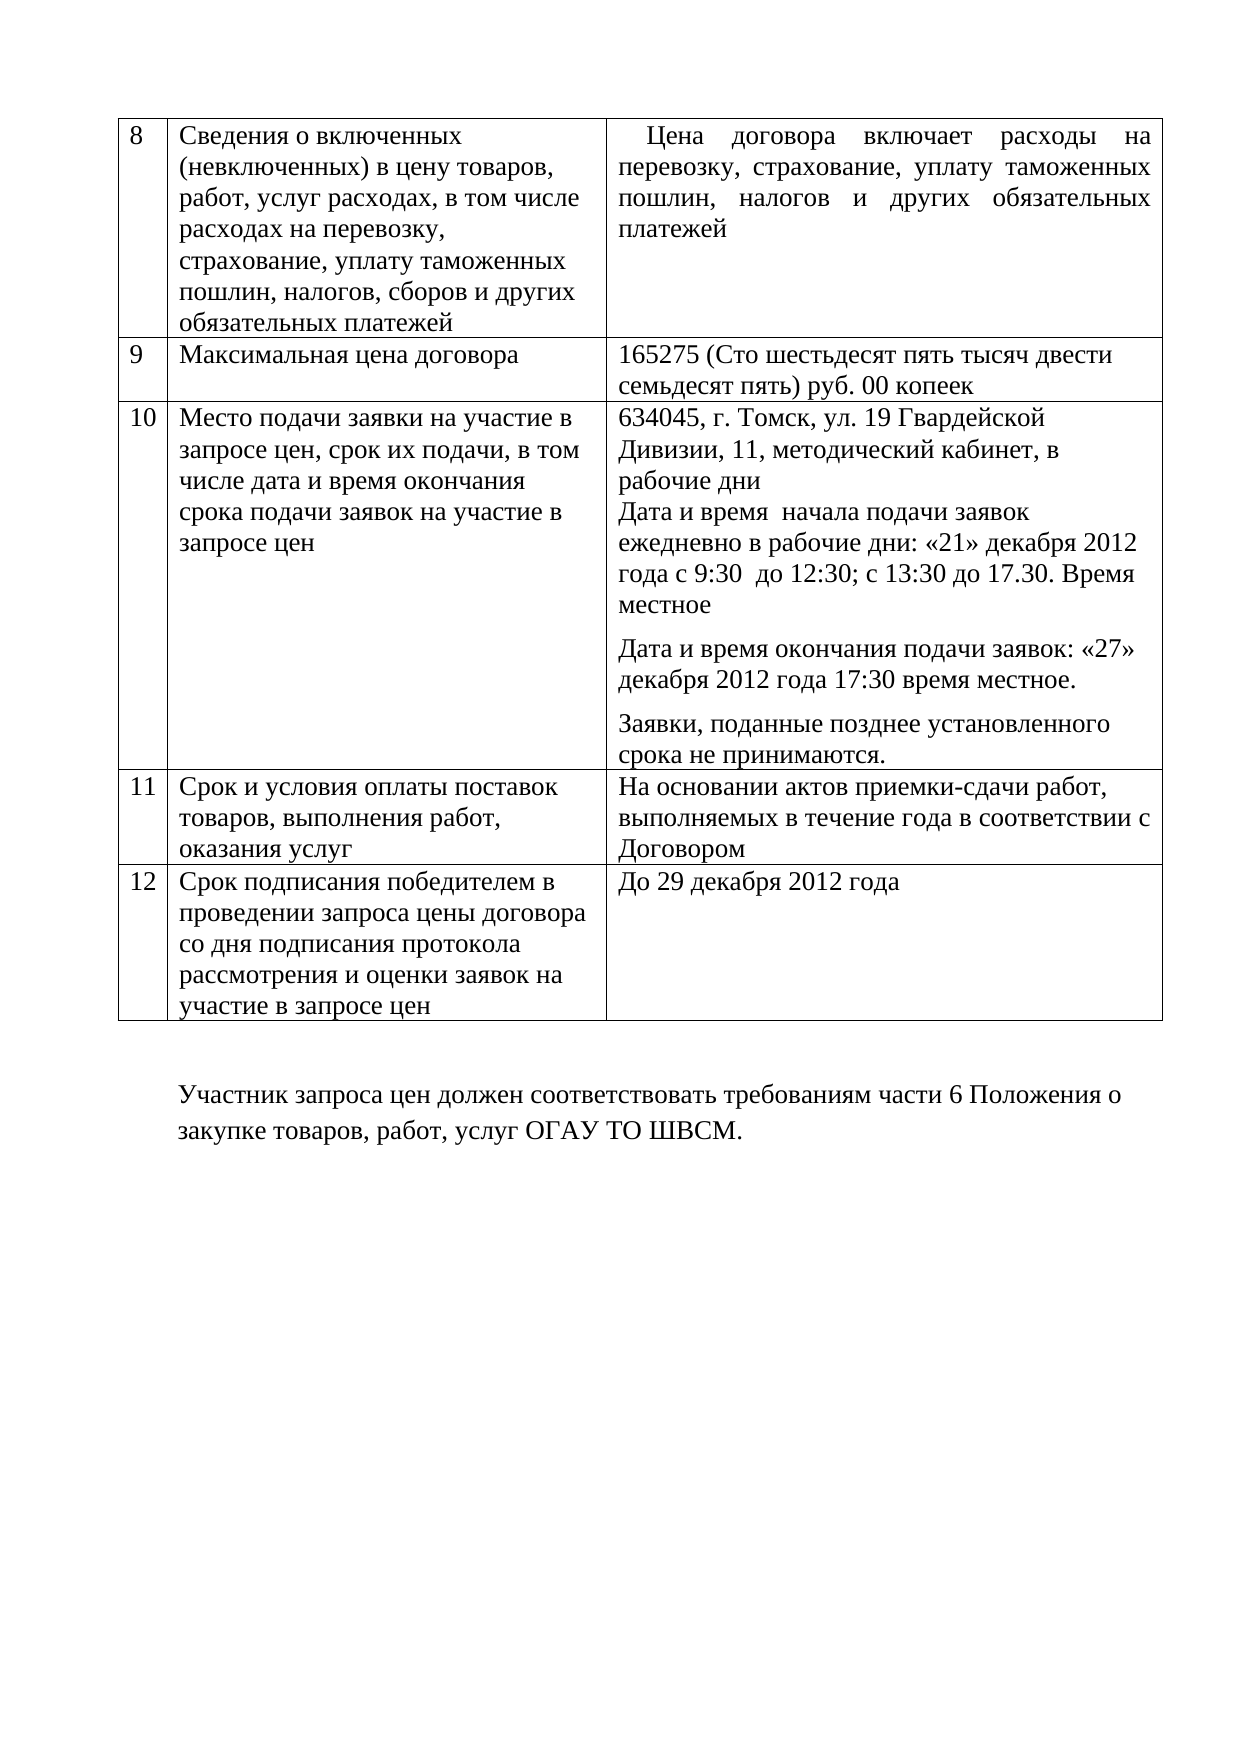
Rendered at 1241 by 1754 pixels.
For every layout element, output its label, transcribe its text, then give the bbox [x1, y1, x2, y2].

table_cell До 29 декабря 2012 года [607, 865, 1162, 1020]
table_cell 12 [119, 865, 167, 1020]
table_cell Сведения о включенных (невключенных) в цену товаров, работ, услуг расходах, в том числе расходах на перевозку, страхование, уплату таможенных пошлин, налогов, сборов и других обязательных платежей [168, 119, 606, 337]
table_cell Цена договора включает расходы на перевозку, страхование, уплату таможенных пошлин, налогов и других обязательных платежей [607, 119, 1162, 337]
table_cell 9 [119, 338, 167, 401]
table_cell 10 [119, 402, 167, 769]
text Участник запроса цен должен соответствовать требованиям части 6 Положения о закупке товаров, работ, услуг ОГАУ ТО ШВСМ. [177, 1078, 1152, 1145]
table_cell Срок и условия оплаты поставок товаров, выполнения работ, оказания услуг [168, 770, 606, 864]
table_cell 165275 (Сто шестьдесят пять тысяч двести семьдесят пять) руб. 00 копеек [607, 338, 1162, 401]
table_cell Место подачи заявки на участие в запросе цен, срок их подачи, в том числе дата и время окончания срока подачи заявок на участие в запросе цен [168, 402, 606, 769]
table_cell На основании актов приемки-сдачи работ, выполняемых в течение года в соответствии с Договором [607, 770, 1162, 864]
table_cell 8 [119, 119, 167, 337]
table_cell 11 [119, 770, 167, 864]
table_cell 634045, г. Томск, ул. 19 Гвардейской Дивизии, 11, методический кабинет, в рабочие дни Дата и время начала подачи заявок ежедневно в рабочие дни: «21» декабря 2012 года с 9:30 до 12:30; с 13:30 до 17.30. Время местное Дата и время окончания подачи заявок: «27» декабря 2012 года 17:30 время местное. Заявки, поданные позднее установленного срока не принимаются. [607, 402, 1162, 769]
table_cell Срок подписания победителем в проведении запроса цены договора со дня подписания протокола рассмотрения и оценки заявок на участие в запросе цен [168, 865, 606, 1020]
table_cell Максимальная цена договора [168, 338, 606, 401]
